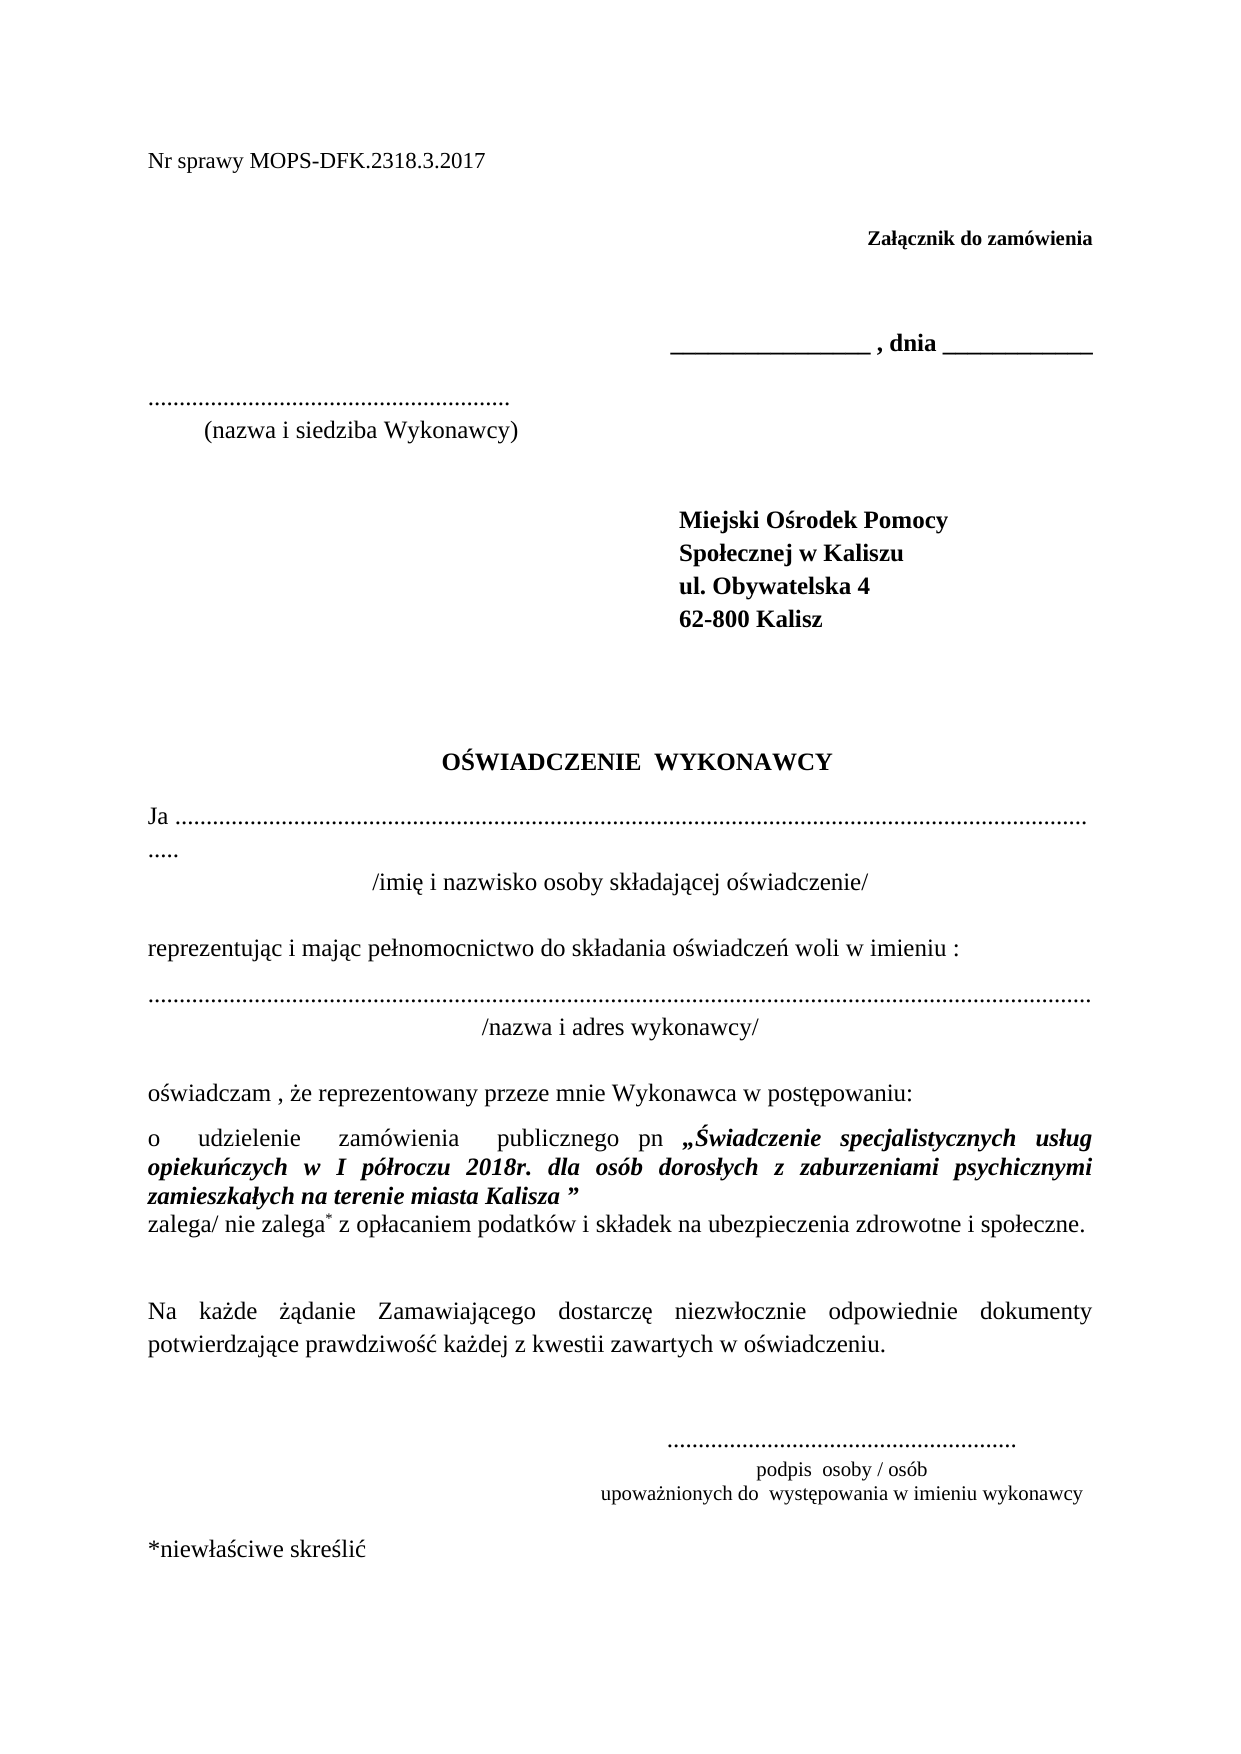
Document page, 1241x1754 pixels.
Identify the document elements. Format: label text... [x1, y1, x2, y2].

text ....................................................................................................................................................... [148, 979, 1093, 1007]
text oświadczam , że reprezentowany przeze mnie Wykonawca w postępowaniu: [148, 1078, 1093, 1106]
text podpis osoby / osób [591, 1457, 1093, 1481]
text o udzielenie zamówienia publicznego pn „Świadczenie specjalistycznych usług opiekuńczych w I półroczu 2018r. dla osób dorosłych z zaburzeniami psychicznymi zamieszkałych na terenie miasta Kalisza ” [148, 1123, 1093, 1209]
subtitle Miejski Ośrodek Pomocy [148, 505, 1093, 534]
text reprezentując i mając pełnomocnictwo do składania oświadczeń woli w imieniu : [148, 933, 1093, 962]
text ul. Obywatelska 4 [148, 571, 1093, 600]
text Nr sprawy MOPS-DFK.2318.3.2017 [148, 148, 1093, 174]
text 62-800 Kalisz [148, 604, 1093, 633]
text (nazwa i siedziba Wykonawcy) [148, 415, 1093, 444]
text Ja ....................................................................................................................................................... [148, 801, 1093, 863]
text ........................................................ [590, 1424, 1093, 1453]
text OŚWIADCZENIE WYKONAWCY [148, 747, 1093, 776]
subtitle Społecznej w Kaliszu [148, 538, 1093, 567]
text .......................................................... [148, 382, 1093, 411]
text *niewłaściwe skreślić [148, 1534, 1093, 1563]
text zalega/ nie zalega* z opłacaniem podatków i składek na ubezpieczenia zdrowotne i społeczne. [148, 1209, 1092, 1238]
text upoważnionych do występowania w imieniu wykonawcy [591, 1481, 1093, 1505]
text /imię i nazwisko osoby składającej oświadczenie/ [148, 867, 1093, 896]
text ________________ , dnia ____________ [148, 328, 1093, 357]
text Na każde żądanie Zamawiającego dostarczę niezwłocznie odpowiednie dokumenty potwierdzające prawdziwość każdej z kwestii zawartych w oświadczeniu. [148, 1296, 1093, 1358]
text /nazwa i adres wykonawcy/ [148, 1012, 1093, 1040]
text Załącznik do zamówienia [148, 226, 1093, 250]
